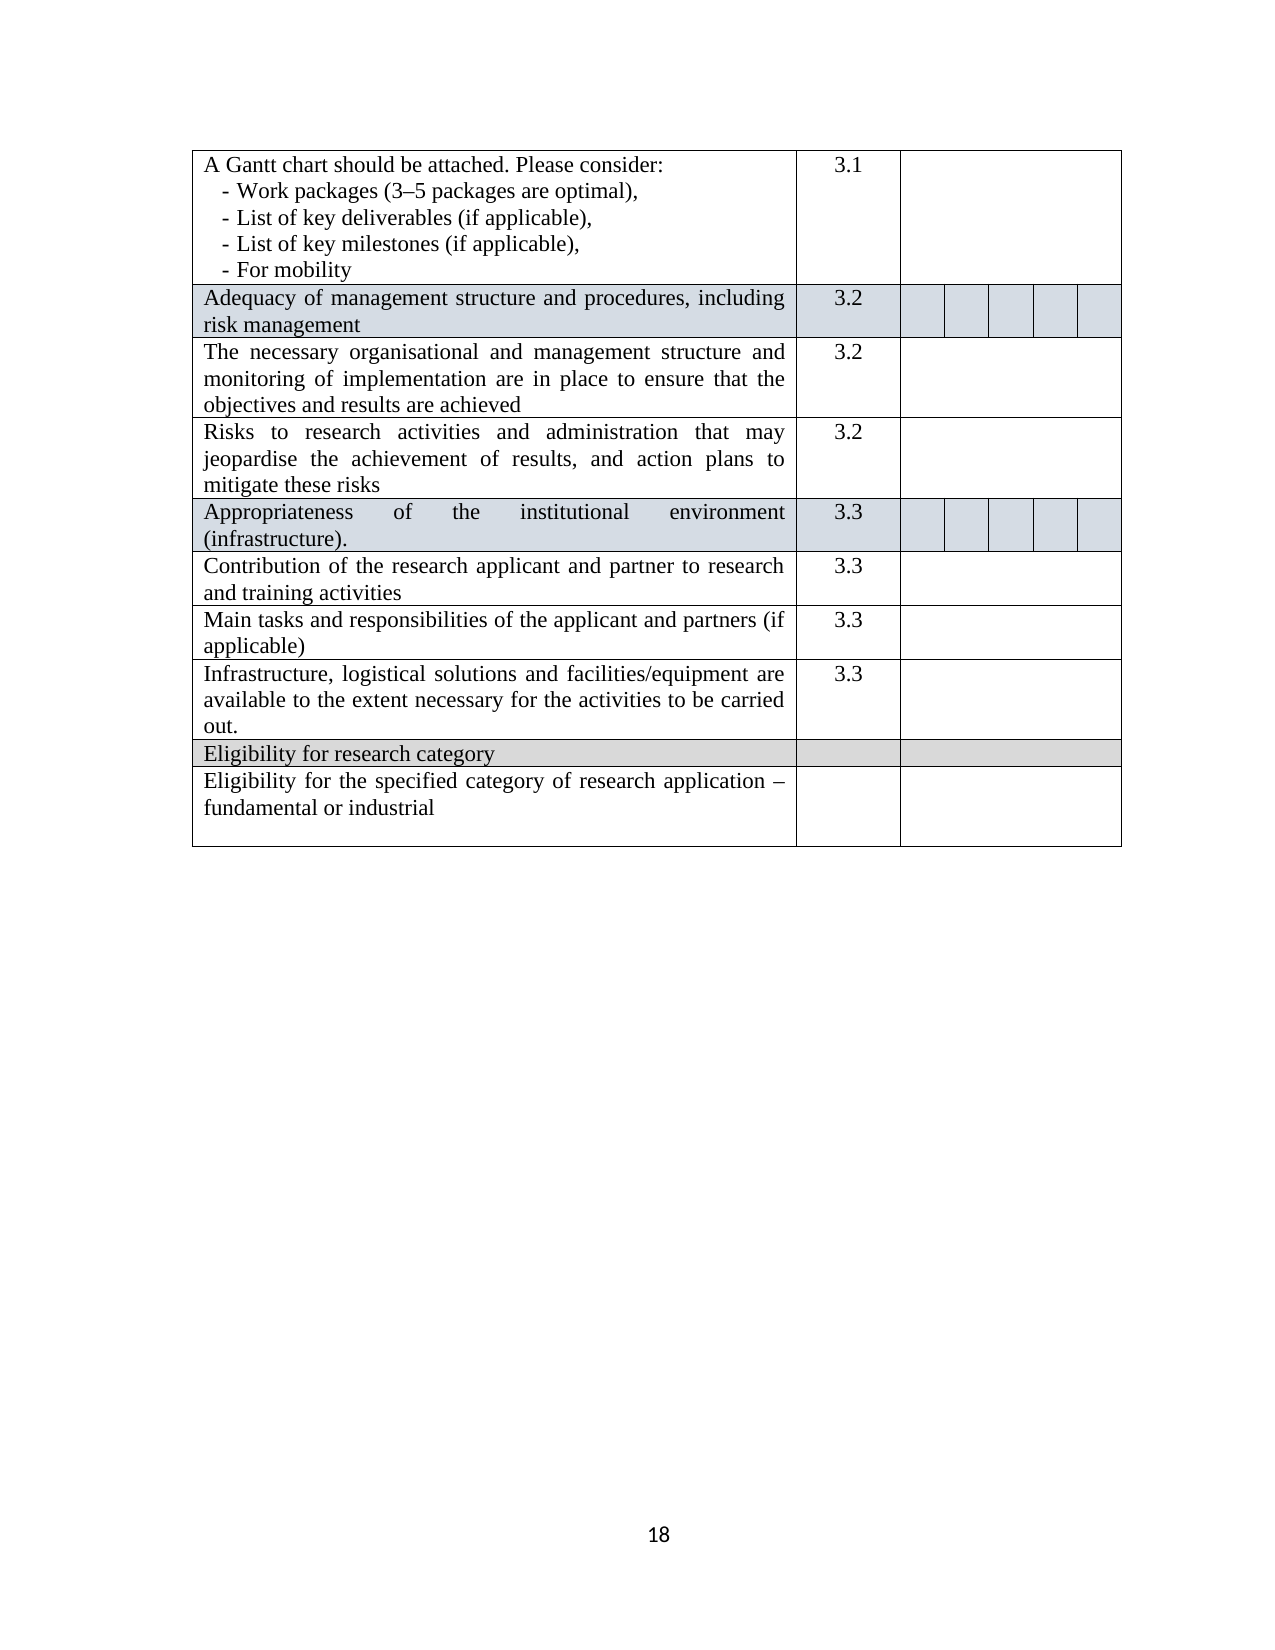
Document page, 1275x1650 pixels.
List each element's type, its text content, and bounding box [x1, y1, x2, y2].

table_cell [901, 338, 1121, 417]
table_cell [901, 285, 944, 337]
table_cell A Gantt chart should be attached. Please consider: Work packages (3–5 packages are optimal), List of key deliverables (if applicable), List of key milestones (if applicable), For mobility [193, 151, 796, 283]
table_cell [1034, 499, 1077, 551]
table_cell [1034, 285, 1077, 337]
table_cell [945, 499, 988, 551]
table_cell 3.3 [797, 499, 900, 551]
table_cell Eligibility for research category [193, 740, 796, 766]
table_cell [901, 499, 944, 551]
table_cell [901, 660, 1121, 739]
table_cell Risks to research activities and administration that may jeopardise the achievement of results, and action plans to mitigate these risks [193, 418, 796, 497]
table_cell [901, 552, 1121, 605]
table_cell Adequacy of management structure and procedures, including risk management [193, 285, 796, 337]
table_cell 3.3 [797, 660, 900, 739]
table_cell Contribution of the research applicant and partner to research and training activities [193, 552, 796, 605]
table_cell [797, 767, 900, 846]
table_cell 3.3 [797, 552, 900, 605]
table_cell 3.2 [797, 418, 900, 497]
table_cell 3.2 [797, 285, 900, 337]
table_cell [797, 740, 900, 766]
table_cell 3.1 [797, 151, 900, 283]
table_cell [901, 606, 1121, 659]
table_cell Appropriateness of the institutional environment (infrastructure). [193, 499, 796, 551]
table_cell [1078, 499, 1121, 551]
table_cell 3.2 [797, 338, 900, 417]
table_cell [901, 151, 1121, 283]
table_cell [901, 767, 1121, 846]
table_cell Infrastructure, logistical solutions and facilities/equipment are available to the extent necessary for the activities to be carried out. [193, 660, 796, 739]
table_cell Main tasks and responsibilities of the applicant and partners (if applicable) [193, 606, 796, 659]
table_cell [989, 499, 1033, 551]
table_cell The necessary organisational and management structure and monitoring of implementation are in place to ensure that the objectives and results are achieved [193, 338, 796, 417]
table_cell 3.3 [797, 606, 900, 659]
table_cell Eligibility for the specified category of research application – fundamental or industrial [193, 767, 796, 846]
table_cell [989, 285, 1033, 337]
table_cell [901, 740, 1121, 766]
table_cell [945, 285, 988, 337]
table_cell [1078, 285, 1121, 337]
table_cell [901, 418, 1121, 497]
